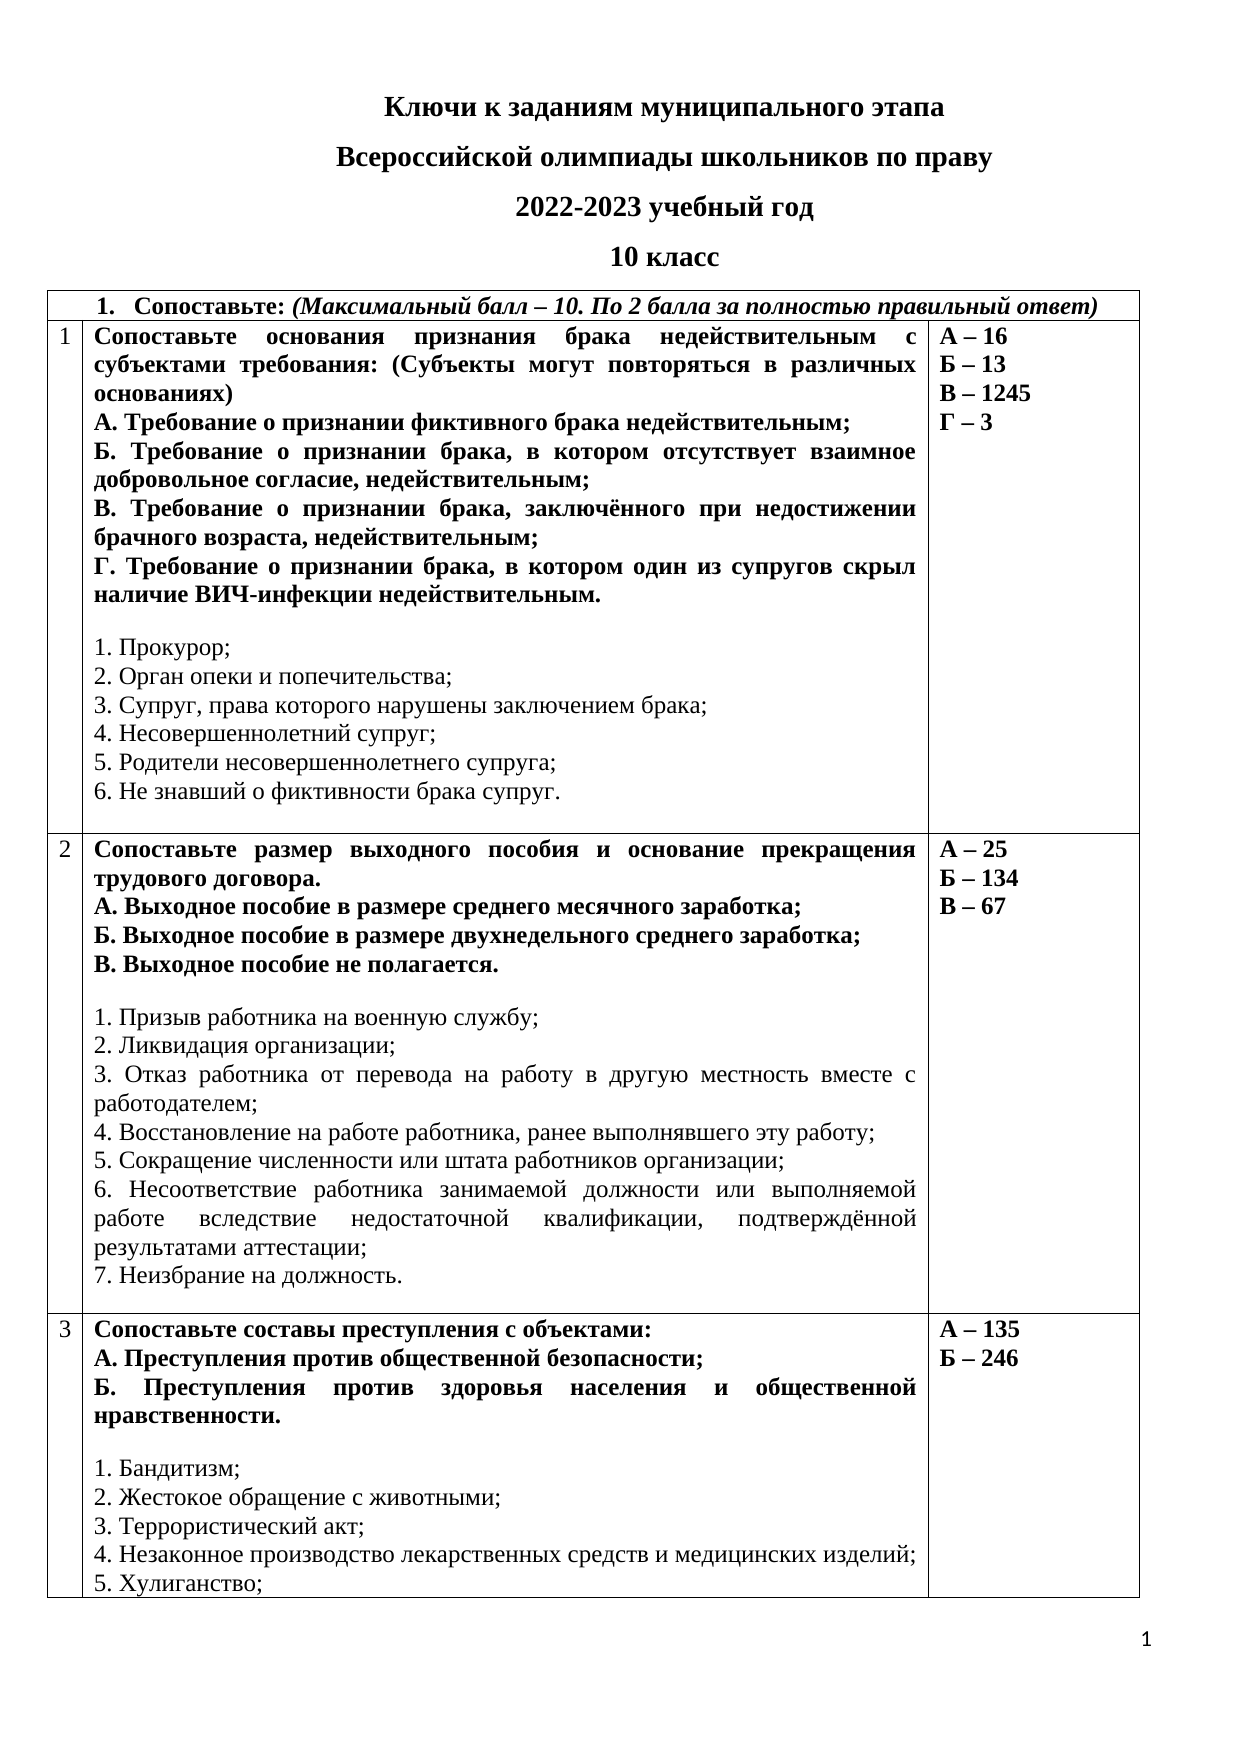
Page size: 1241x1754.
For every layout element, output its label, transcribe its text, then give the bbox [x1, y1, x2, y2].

table_cell А – 25 Б – 134 В – 67 [929, 834, 1139, 1313]
text 10 класс [177, 239, 1152, 273]
text 2022-2023 учебный год [177, 189, 1152, 223]
text Всероссийской олимпиады школьников по праву [177, 139, 1152, 172]
table_cell Сопоставьте основания признания брака недействительным с субъектами требования: (Субъекты могут повторяться в различных основаниях) А. Требование о признании фиктивного брака недействительным; Б. Требование о признании брака, в котором отсутствует взаимное добровольное согласие, недействительным; В. Требование о признании брака, заключённого при недостижении брачного возраста, недействительным; Г. Требование о признании брака, в котором один из супругов скрыл наличие ВИЧ-инфекции недействительным. 1. Прокурор; 2. Орган опеки и попечительства; 3. Супруг, права которого нарушены заключением брака; 4. Несовершеннолетний супруг; 5. Родители несовершеннолетнего супруга; 6. Не знавший о фиктивности брака супруг. [83, 321, 928, 833]
table_header Сопоставьте: (Максимальный балл – 10. По 2 балла за полностью правильный ответ) [48, 291, 1139, 320]
table_cell 2 [48, 834, 82, 1313]
table_cell А – 16 Б – 13 В – 1245 Г – 3 [929, 321, 1139, 833]
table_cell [83, 1314, 928, 1597]
table_cell А – 135 Б – 246 [929, 1314, 1139, 1597]
text Ключи к заданиям муниципального этапа [177, 89, 1152, 122]
table_cell Сопоставьте размер выходного пособия и основание прекращения трудового договора. А. Выходное пособие в размере среднего месячного заработка; Б. Выходное пособие в размере двухнедельного среднего заработка; В. Выходное пособие не полагается. 1. Призыв работника на военную службу; 2. Ликвидация организации; 3. Отказ работника от перевода на работу в другую местность вместе с работодателем; 4. Восстановление на работе работника, ранее выполнявшего эту работу; 5. Сокращение численности или штата работников организации; 6. Несоответствие работника занимаемой должности или выполняемой работе вследствие недостаточной квалификации, подтверждённой результатами аттестации; 7. Неизбрание на должность. [83, 834, 928, 1313]
table_cell 1 [48, 321, 82, 833]
table_cell 3 [48, 1314, 82, 1597]
